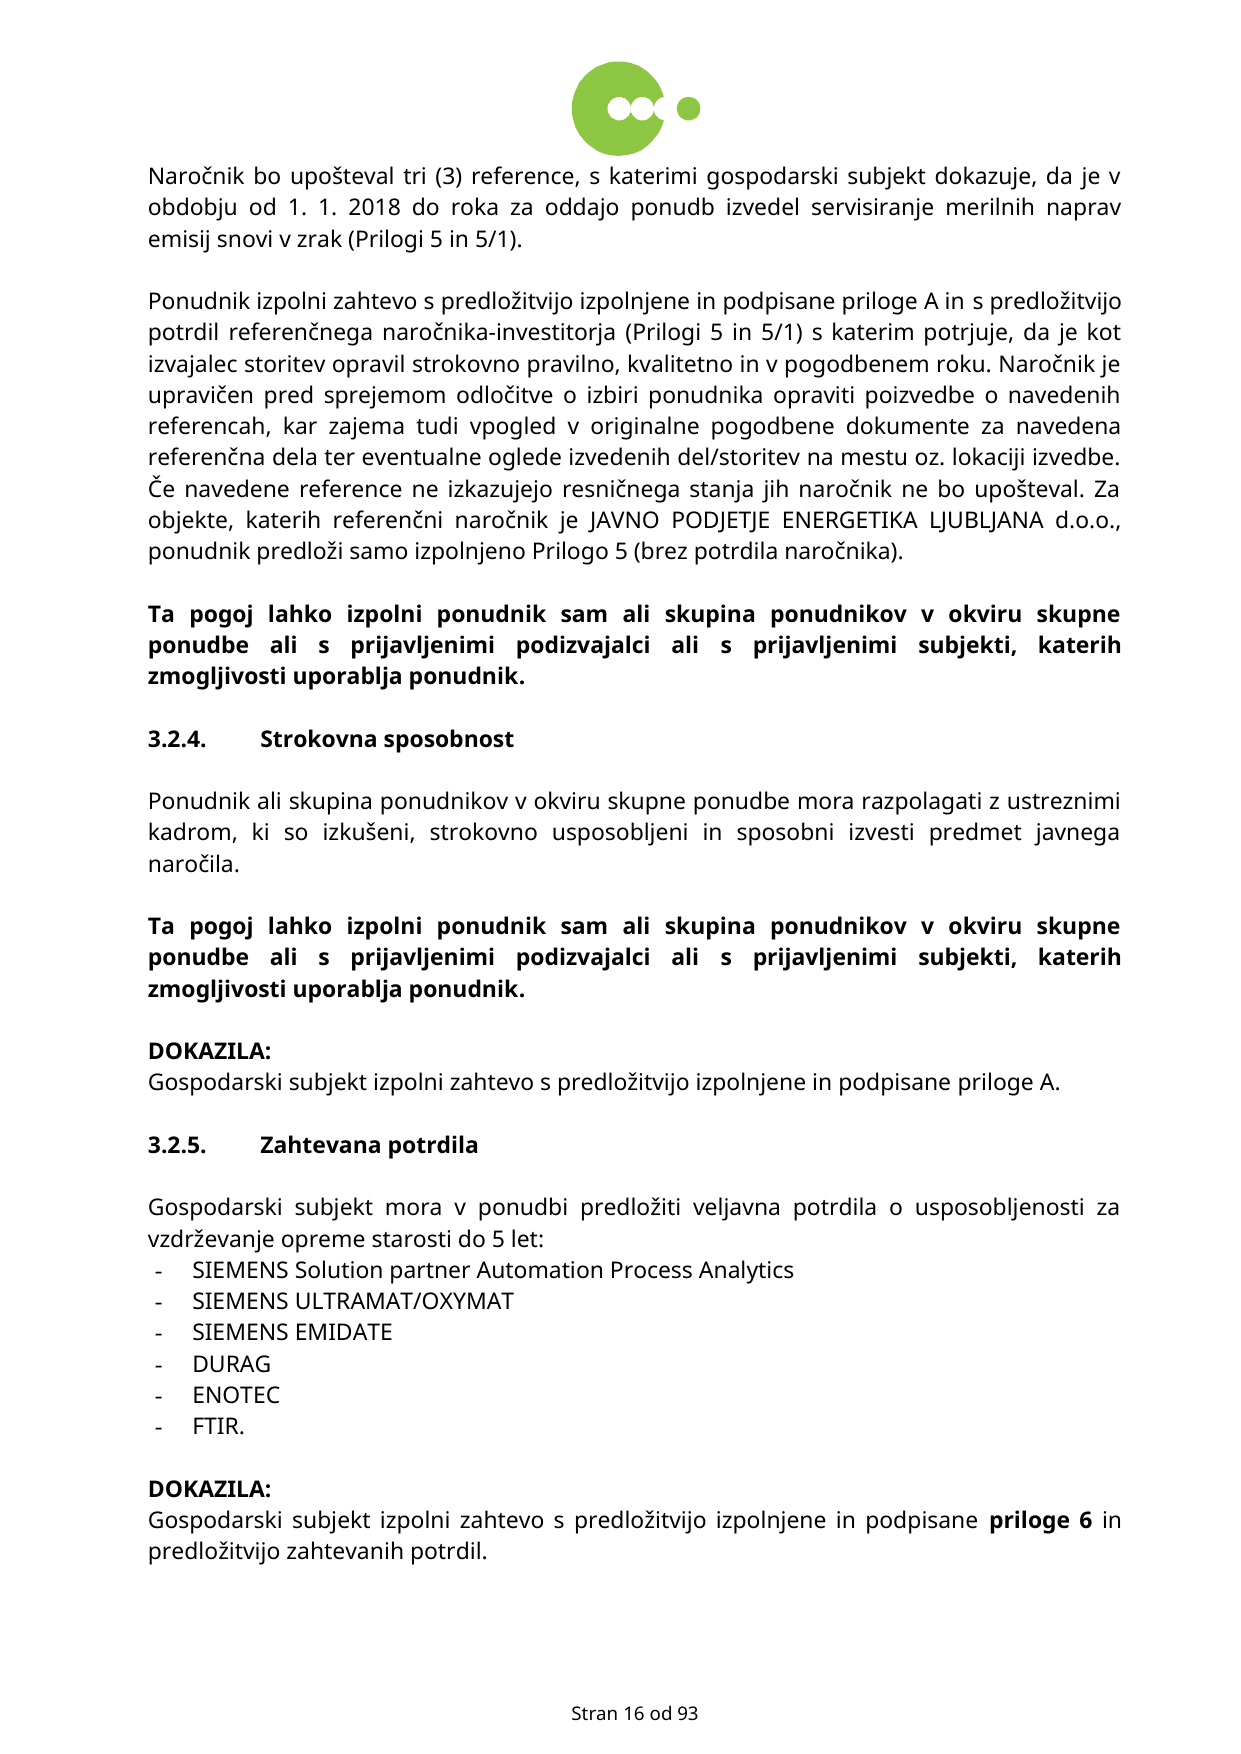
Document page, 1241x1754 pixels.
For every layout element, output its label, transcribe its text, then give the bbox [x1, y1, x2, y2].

list SIEMENS ULTRAMAT/OXYMAT [154, 1285, 1122, 1316]
list DURAG [154, 1348, 1122, 1379]
list SIEMENS EMIDATE [154, 1316, 1122, 1348]
text Gospodarski subjekt mora v ponudbi predložiti veljavna potrdila o usposobljenosti za vzdrževanje opreme starosti do 5 let: [148, 1191, 1122, 1254]
text DOKAZILA: [148, 1473, 1122, 1504]
text Ta pogoj lahko izpolni ponudnik sam ali skupina ponudnikov v okviru skupne ponudbe ali s prijavljenimi podizvajalci ali s prijavljenimi subjekti, katerih zmogljivosti uporablja ponudnik. [148, 910, 1122, 1004]
text Naročnik bo upošteval tri (3) reference, s katerimi gospodarski subjekt dokazuje, da je v obdobju od 1. 1. 2018 do roka za oddajo ponudb izvedel servisiranje merilnih naprav emisij snovi v zrak (Prilogi 5 in 5/1). [148, 160, 1122, 254]
list Zahtevana potrdila [148, 1129, 1122, 1160]
list SIEMENS Solution partner Automation Process Analytics [154, 1254, 1122, 1285]
text Ponudnik ali skupina ponudnikov v okviru skupne ponudbe mora razpolagati z ustreznimi kadrom, ki so izkušeni, strokovno usposobljeni in sposobni izvesti predmet javnega naročila. [148, 785, 1122, 879]
text Gospodarski subjekt izpolni zahtevo s predložitvijo izpolnjene in podpisane priloge 6 in predložitvijo zahtevanih potrdil. [148, 1504, 1122, 1566]
text DOKAZILA: [148, 1035, 1122, 1066]
list ENOTEC [154, 1379, 1122, 1410]
text Ponudnik izpolni zahtevo s predložitvijo izpolnjene in podpisane priloge A in s predložitvijo potrdil referenčnega naročnika-investitorja (Prilogi 5 in 5/1) s katerim potrjuje, da je kot izvajalec storitev opravil strokovno pravilno, kvalitetno in v pogodbenem roku. Naročnik je upravičen pred sprejemom odločitve o izbiri ponudnika opraviti poizvedbe o navedenih referencah, kar zajema tudi vpogled v originalne pogodbene dokumente za navedena referenčna dela ter eventualne oglede izvedenih del/storitev na mestu oz. lokaciji izvedbe. Če navedene reference ne izkazujejo resničnega stanja jih naročnik ne bo upošteval. Za objekte, katerih referenčni naročnik je JAVNO PODJETJE ENERGETIKA LJUBLJANA d.o.o., ponudnik predloži samo izpolnjeno Prilogo 5 (brez potrdila naročnika). [148, 285, 1122, 566]
text Gospodarski subjekt izpolni zahtevo s predložitvijo izpolnjene in podpisane priloge A. [148, 1066, 1122, 1098]
list Strokovna sposobnost [148, 723, 1122, 754]
list FTIR. [154, 1410, 1122, 1441]
text Ta pogoj lahko izpolni ponudnik sam ali skupina ponudnikov v okviru skupne ponudbe ali s prijavljenimi podizvajalci ali s prijavljenimi subjekti, katerih zmogljivosti uporablja ponudnik. [148, 598, 1122, 691]
